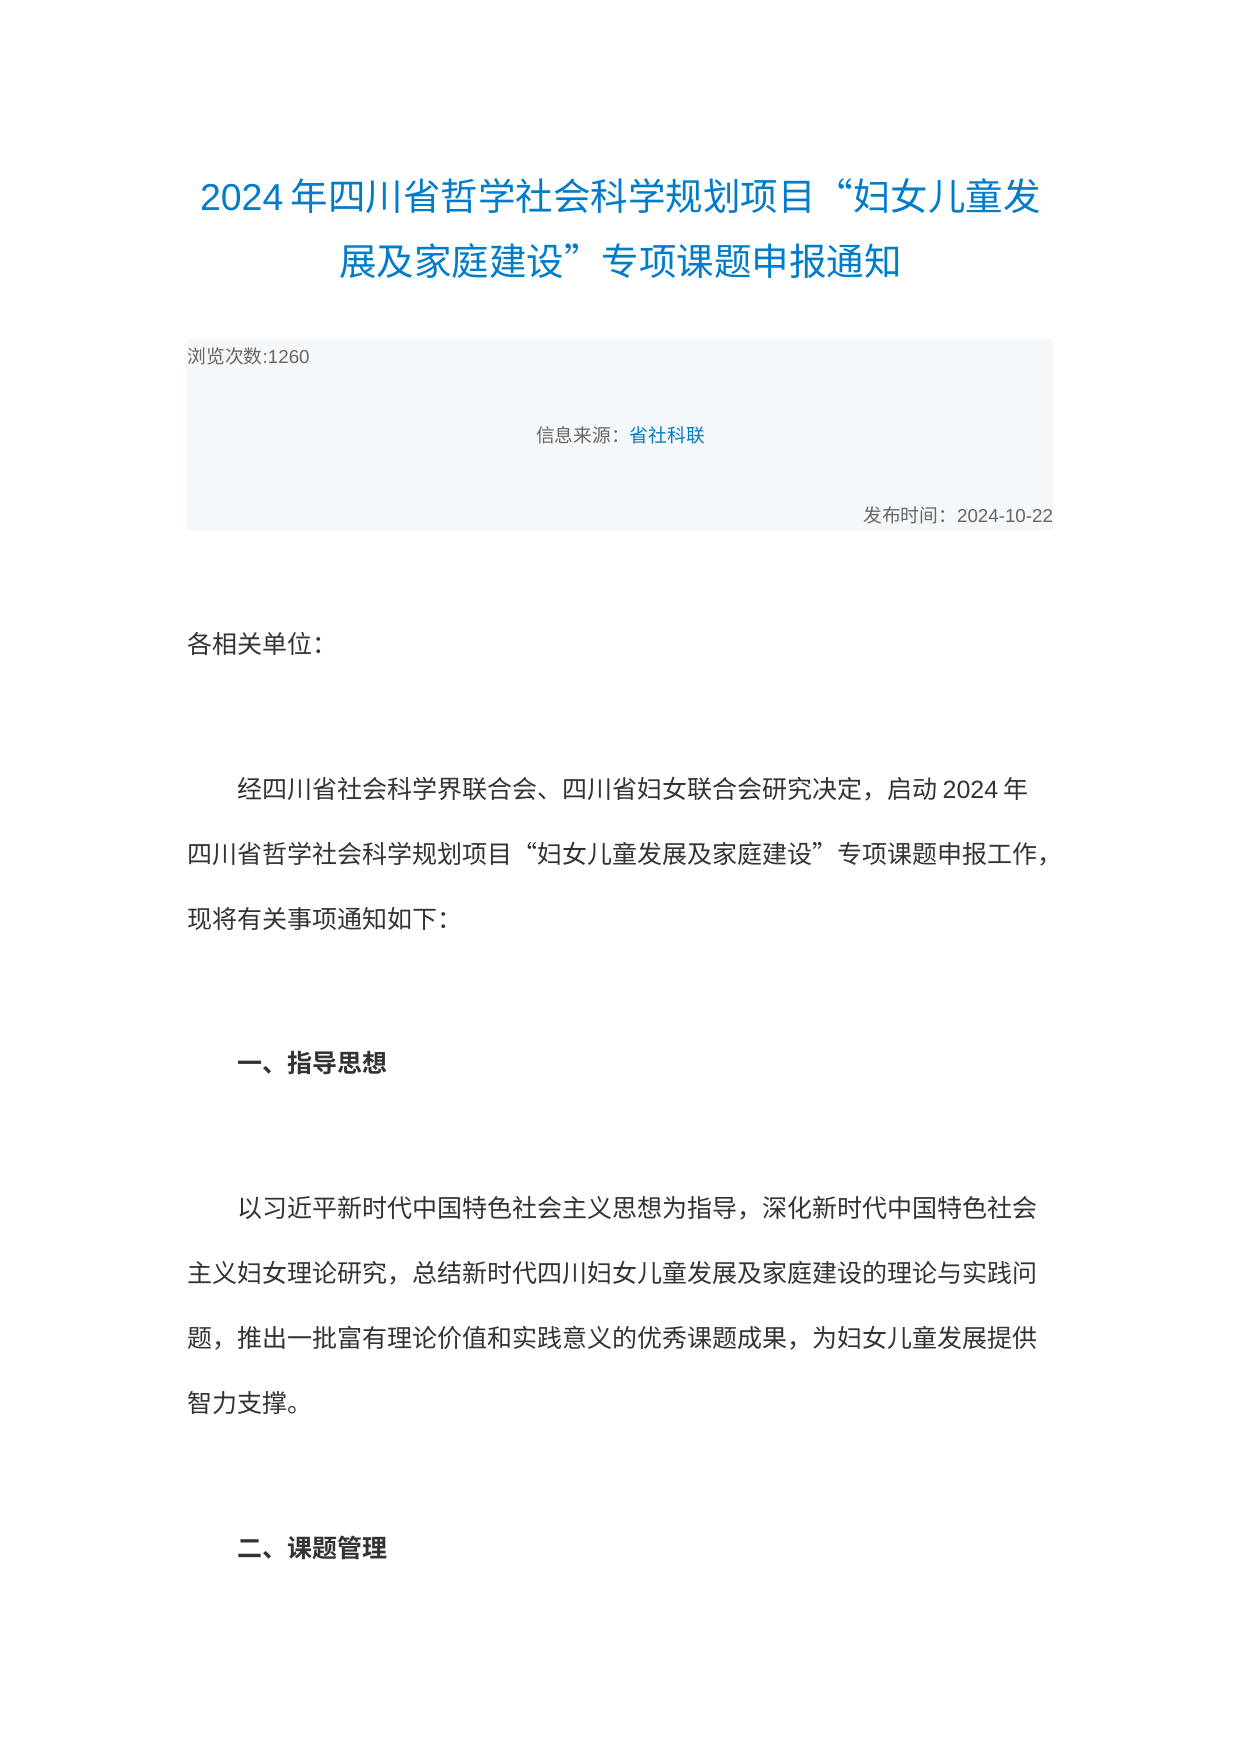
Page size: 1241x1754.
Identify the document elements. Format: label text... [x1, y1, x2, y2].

text 经四川省社会科学界联合会、四川省妇女联合会研究决定，启动2024年四川省哲学社会科学规划项目“妇女儿童发展及家庭建设”专项课题申报工作，现将有关事项通知如下： [187, 755, 1053, 950]
text 一、指导思想 [187, 1029, 1053, 1094]
text 信息来源：省社科联 [187, 418, 1053, 451]
text 浏览次数:1260 [187, 339, 1053, 371]
text 以习近平新时代中国特色社会主义思想为指导，深化新时代中国特色社会主义妇女理论研究，总结新时代四川妇女儿童发展及家庭建设的理论与实践问题，推出一批富有理论价值和实践意义的优秀课题成果，为妇女儿童发展提供智力支撑。 [187, 1174, 1053, 1434]
text 二、课题管理 [187, 1514, 1053, 1579]
text 各相关单位： [187, 610, 1053, 675]
text 发布时间：2024-10-22 [187, 498, 1053, 530]
text 2024年四川省哲学社会科学规划项目“妇女儿童发展及家庭建设”专项课题申报通知 [187, 162, 1053, 292]
